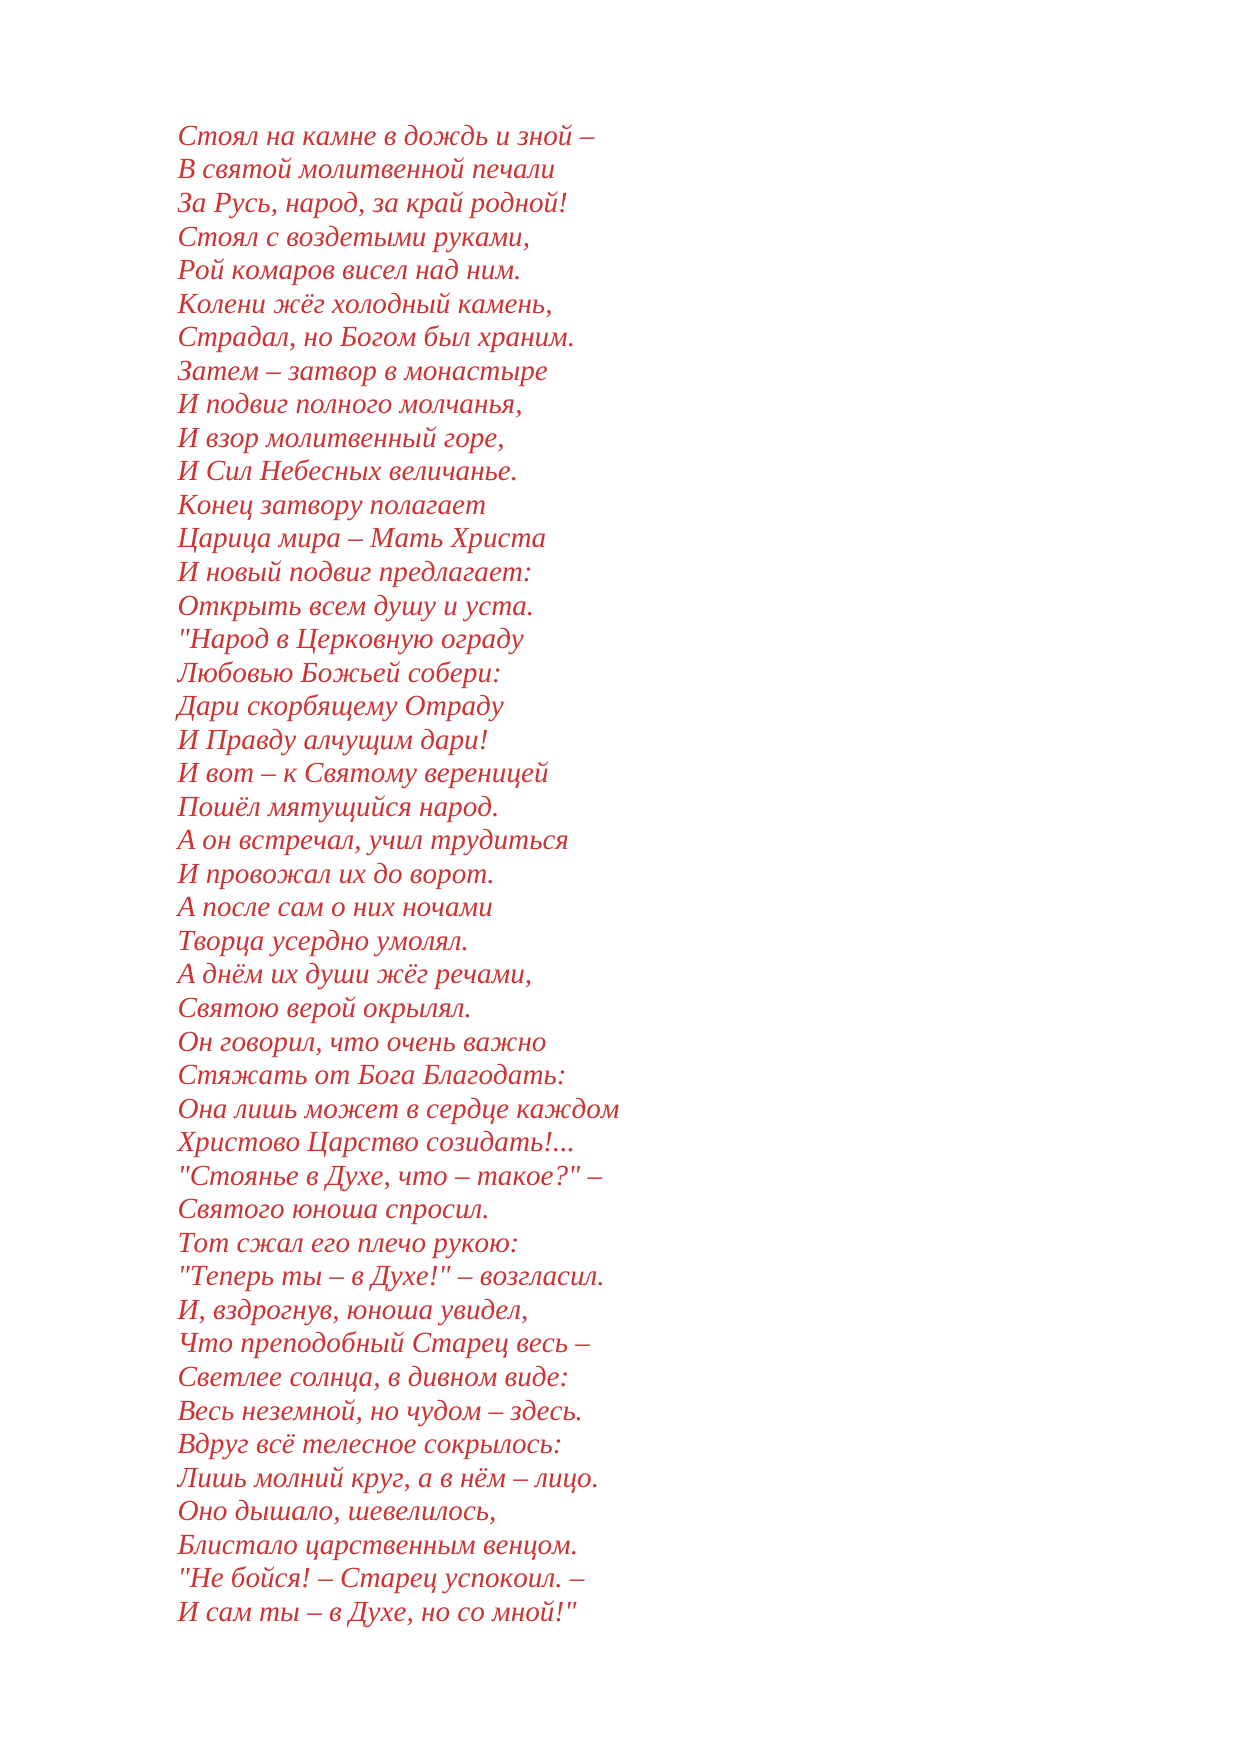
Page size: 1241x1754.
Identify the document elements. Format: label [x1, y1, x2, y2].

text [177, 118, 1152, 1627]
